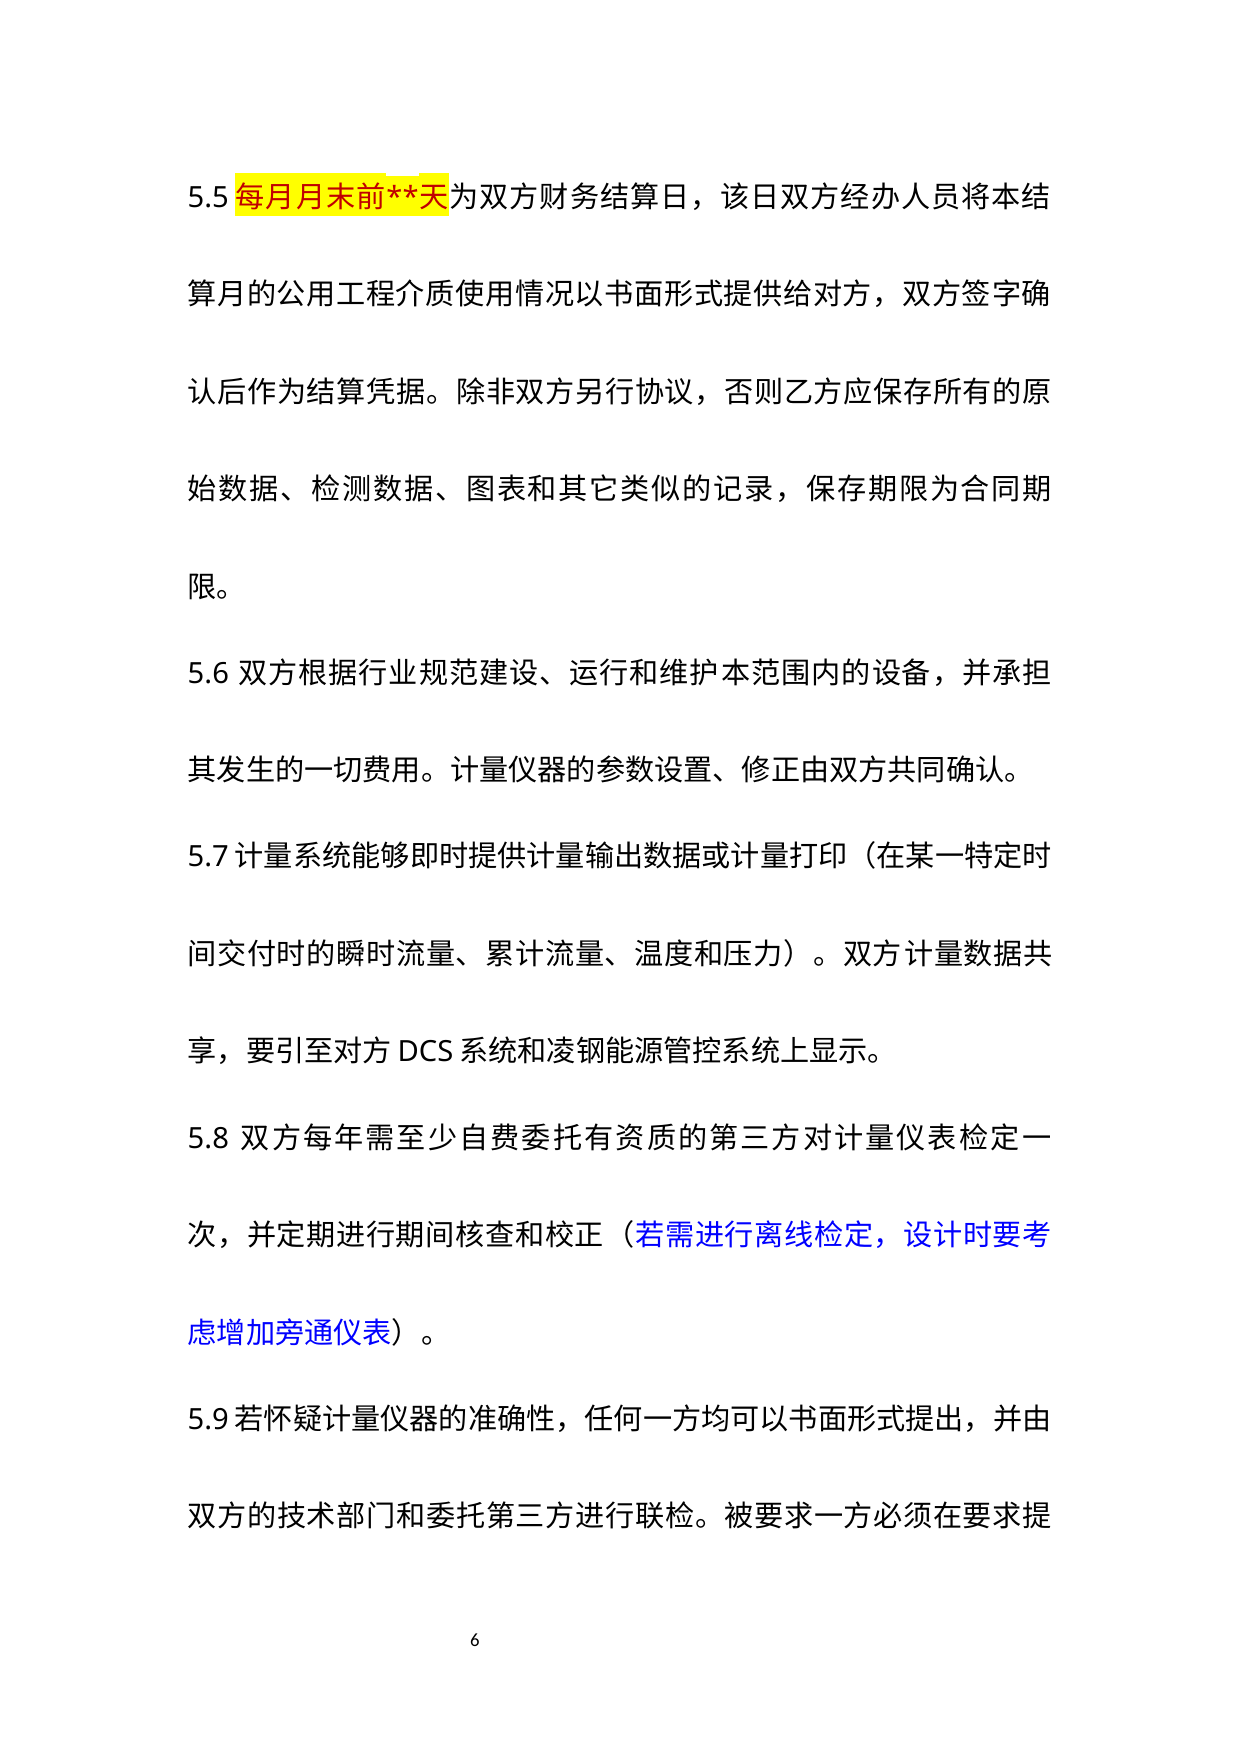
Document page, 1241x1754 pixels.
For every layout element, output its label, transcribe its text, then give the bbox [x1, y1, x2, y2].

text 5.8 双方每年需至少自费委托有资质的第三方对计量仪表检定一次，并定期进行期间核查和校正（若需进行离线检定，设计时要考虑增加旁通仪表）。 [187, 1103, 1053, 1363]
text 5.6 双方根据行业规范建设、运行和维护本范围内的设备，并承担其发生的一切费用。计量仪器的参数设置、修正由双方共同确认。 [187, 638, 1053, 801]
text 5.5每月月末前**天为双方财务结算日，该日双方经办人员将本结算月的公用工程介质使用情况以书面形式提供给对方，双方签字确认后作为结算凭据。除非双方另行协议，否则乙方应保存所有的原始数据、检测数据、图表和其它类似的记录，保存期限为合同期限。 [187, 162, 1053, 617]
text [187, 1384, 1053, 1547]
text 5.7计量系统能够即时提供计量输出数据或计量打印（在某一特定时间交付时的瞬时流量、累计流量、温度和压力）。双方计量数据共享，要引至对方DCS系统和凌钢能源管控系统上显示。 [187, 822, 1053, 1082]
